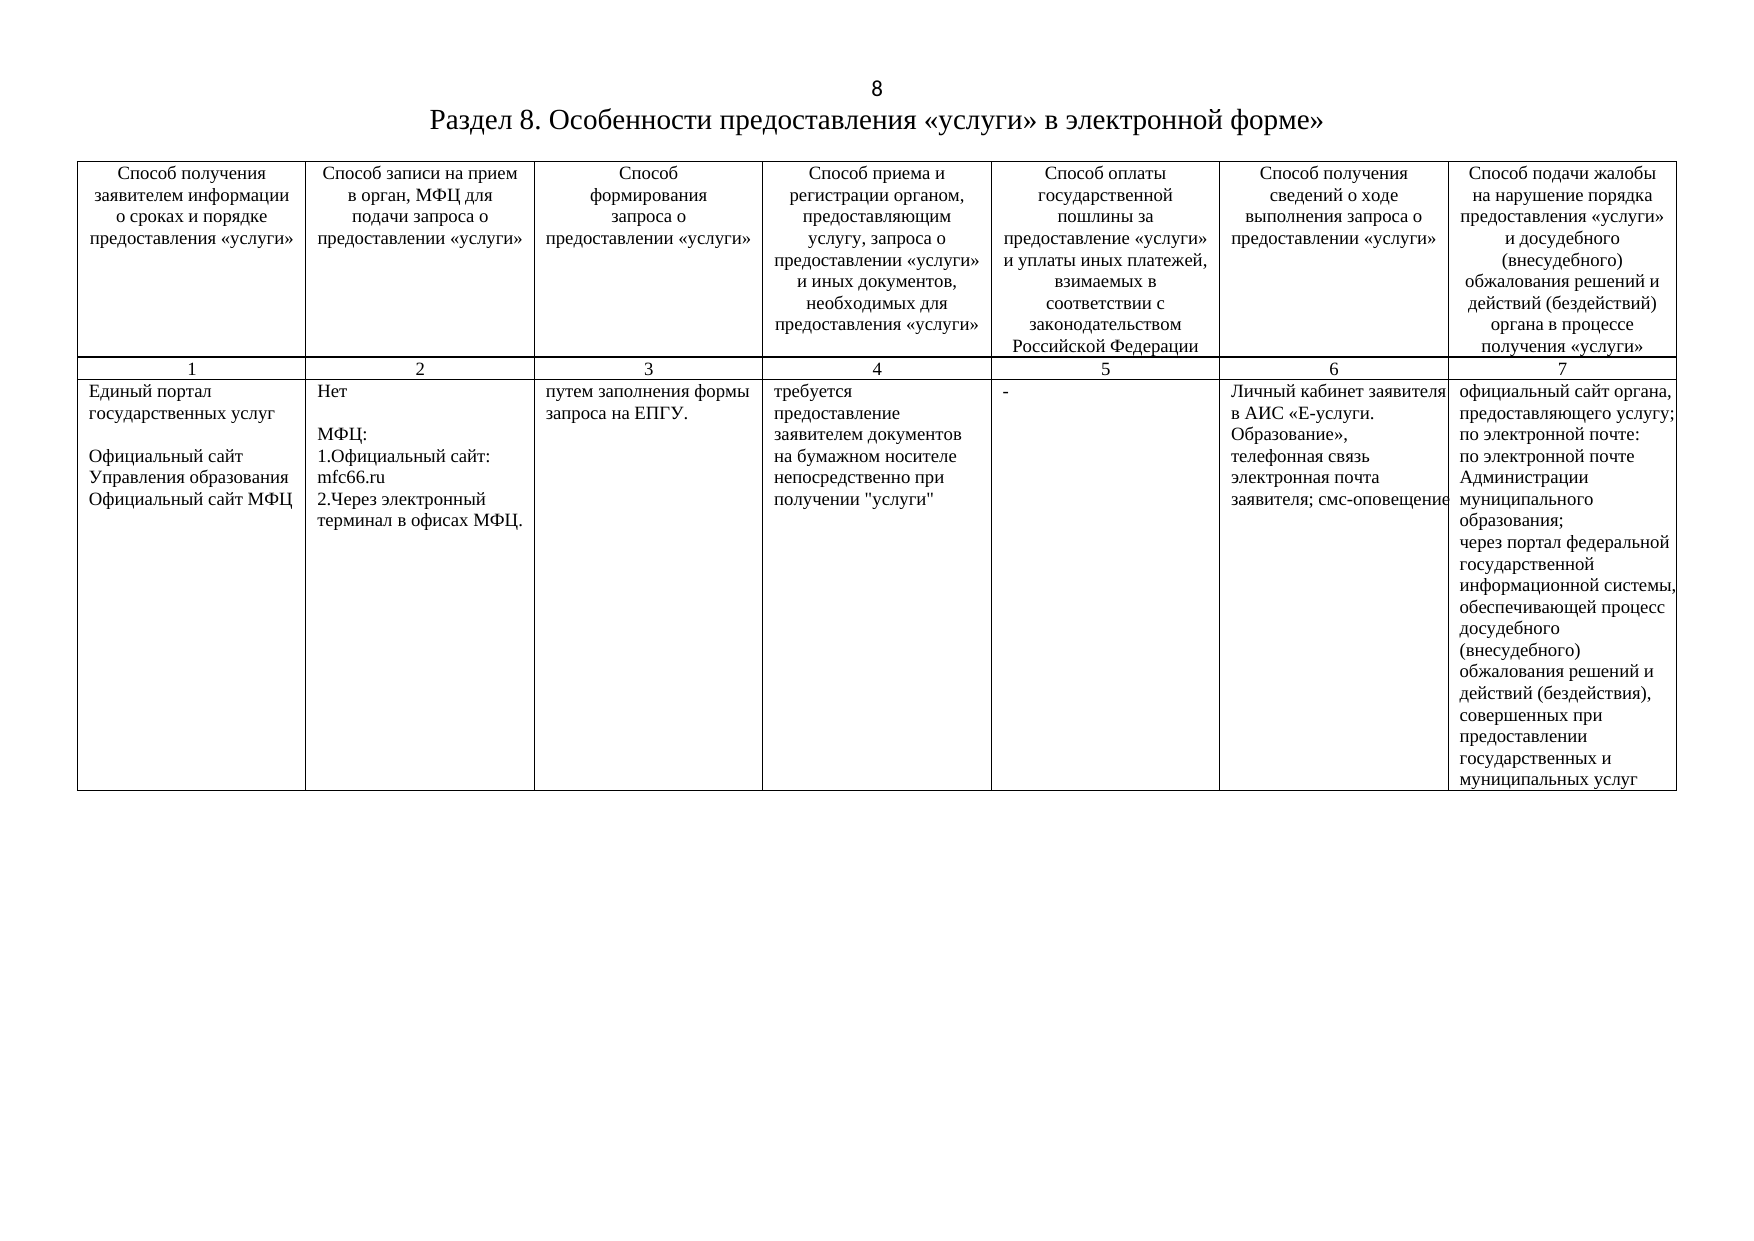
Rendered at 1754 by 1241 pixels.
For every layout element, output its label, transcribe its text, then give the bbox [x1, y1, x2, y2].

table_cell Единый портал государственных услуг Официальный сайт Управления образования Официальный сайт МФЦ [78, 380, 305, 790]
table_cell 1 [78, 358, 305, 379]
table_cell Личный кабинет заявителя в АИС «Е-услуги. Образование», телефонная связь электронная почта заявителя; смс-оповещение [1220, 380, 1448, 790]
table_cell 3 [535, 358, 762, 379]
table_header Способ записи на прием в орган, МФЦ для подачи запроса о предоставлении «услуги» [306, 162, 534, 356]
table_header Способ подачи жалобы на нарушение порядка предоставления «услуги» и досудебного (внесудебного) обжалования решений и действий (бездействий) органа в процессе получения «услуги» [1449, 162, 1676, 356]
table_cell 7 [1449, 358, 1676, 379]
table_cell официальный сайт органа, предоставляющего услугу; по электронной почте: по электронной почте Администрации муниципального образования; через портал федеральной государственной информационной системы, обеспечивающей процесс досудебного (внесудебного) обжалования решений и действий (бездействия), совершенных при предоставлении государственных и муниципальных услуг [1449, 380, 1676, 790]
table_cell 5 [992, 358, 1219, 379]
table_cell 4 [763, 358, 991, 379]
table_header Способ получения сведений о ходе выполнения запроса о предоставлении «услуги» [1220, 162, 1448, 356]
table_cell - [992, 380, 1219, 790]
table_header Способ приема и регистрации органом, предоставляющим услугу, запроса о предоставлении «услуги» и иных документов, необходимых для предоставления «услуги» [763, 162, 991, 356]
table_cell 2 [306, 358, 534, 379]
table_cell 6 [1220, 358, 1448, 379]
table_header Способ формирования запроса о предоставлении «услуги» [535, 162, 762, 356]
table_cell требуется предоставление заявителем документов на бумажном носителе непосредственно при получении "услуги" [763, 380, 991, 790]
table_cell путем заполнения формы запроса на ЕПГУ. [535, 380, 762, 790]
text Раздел 8. Особенности предоставления «услуги» в электронной форме» [89, 102, 1665, 135]
table_cell Нет МФЦ: 1.Официальный сайт: mfc66.ru 2.Через электронный терминал в офисах МФЦ. [306, 380, 534, 790]
table_header Способ получения заявителем информации о сроках и порядке предоставления «услуги» [78, 162, 305, 356]
table_header Способ оплаты государственной пошлины за предоставление «услуги» и уплаты иных платежей, взимаемых в соответствии с законодательством Российской Федерации [992, 162, 1219, 356]
